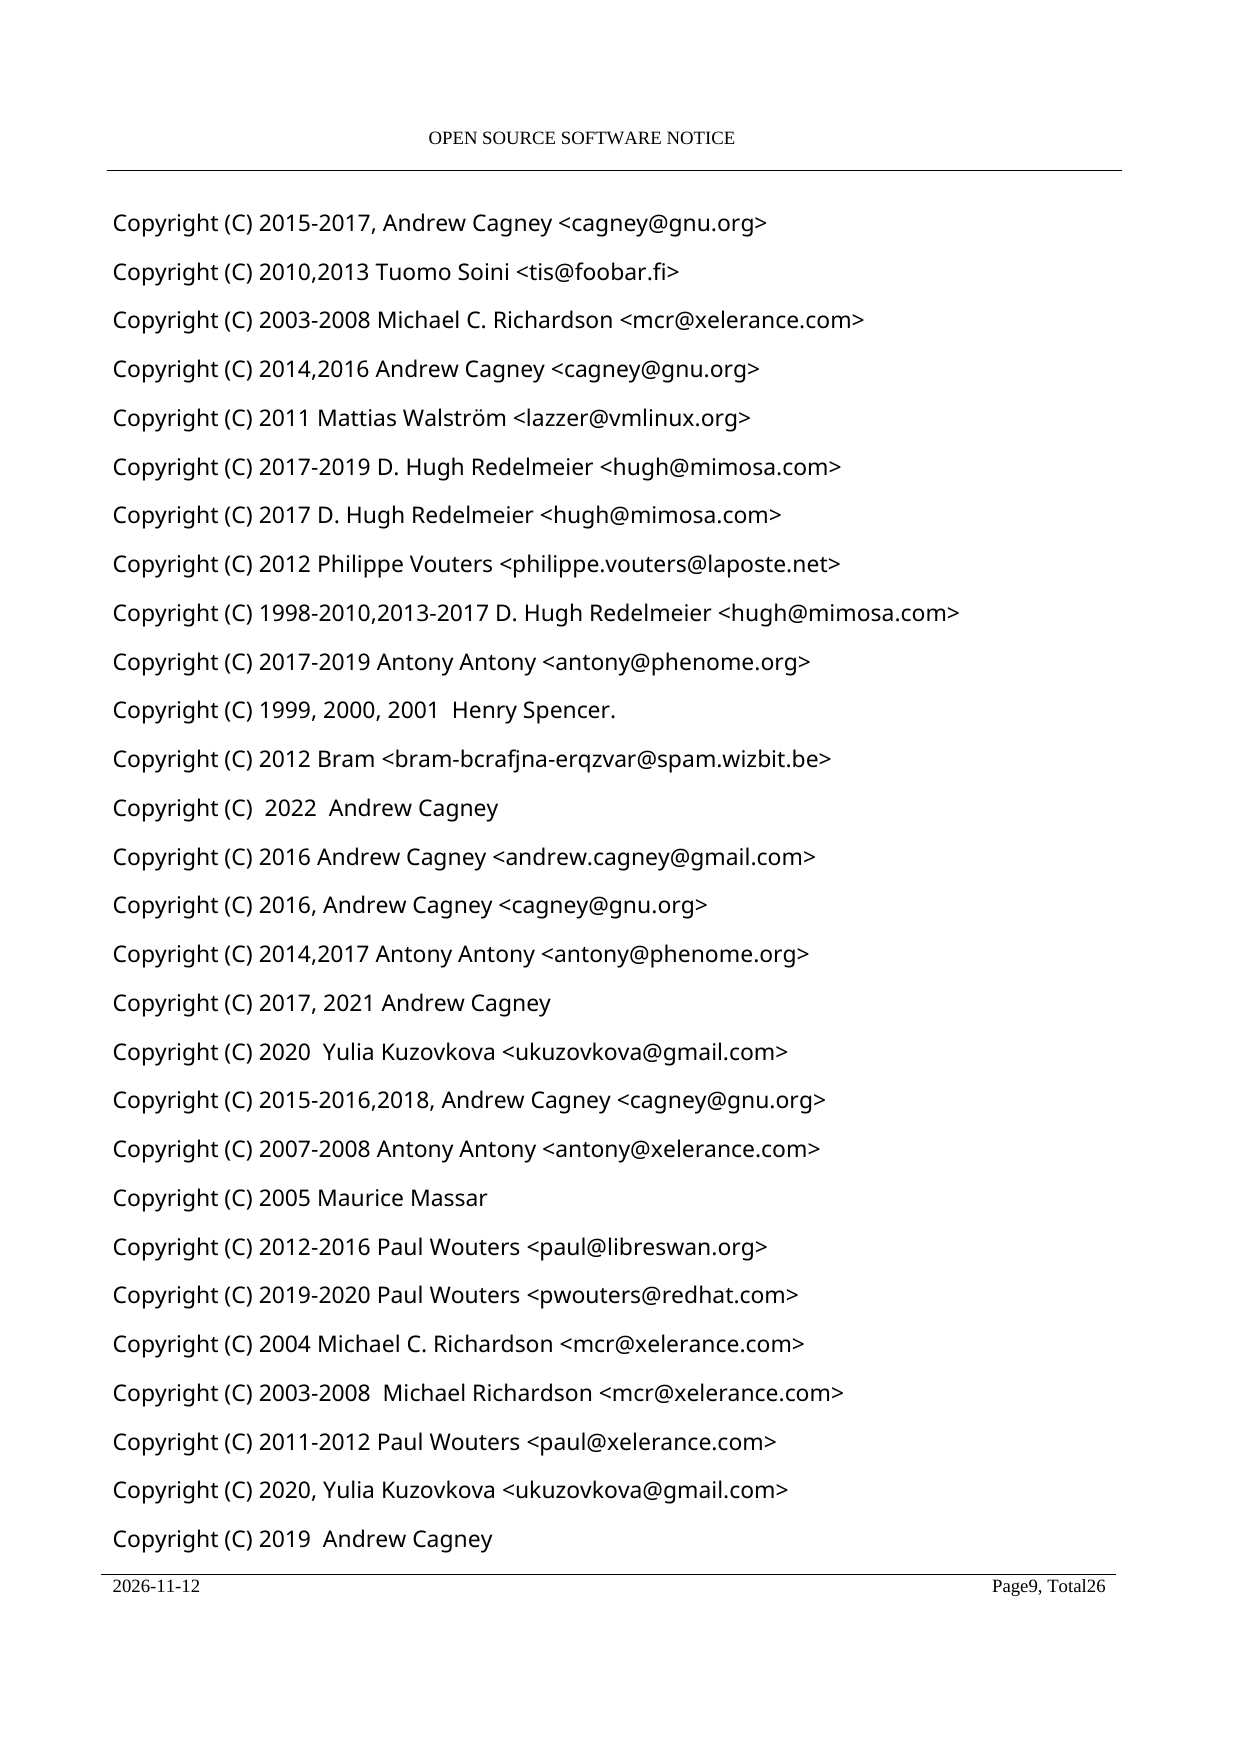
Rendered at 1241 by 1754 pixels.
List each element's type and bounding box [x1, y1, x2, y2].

text [112, 206, 1128, 1555]
